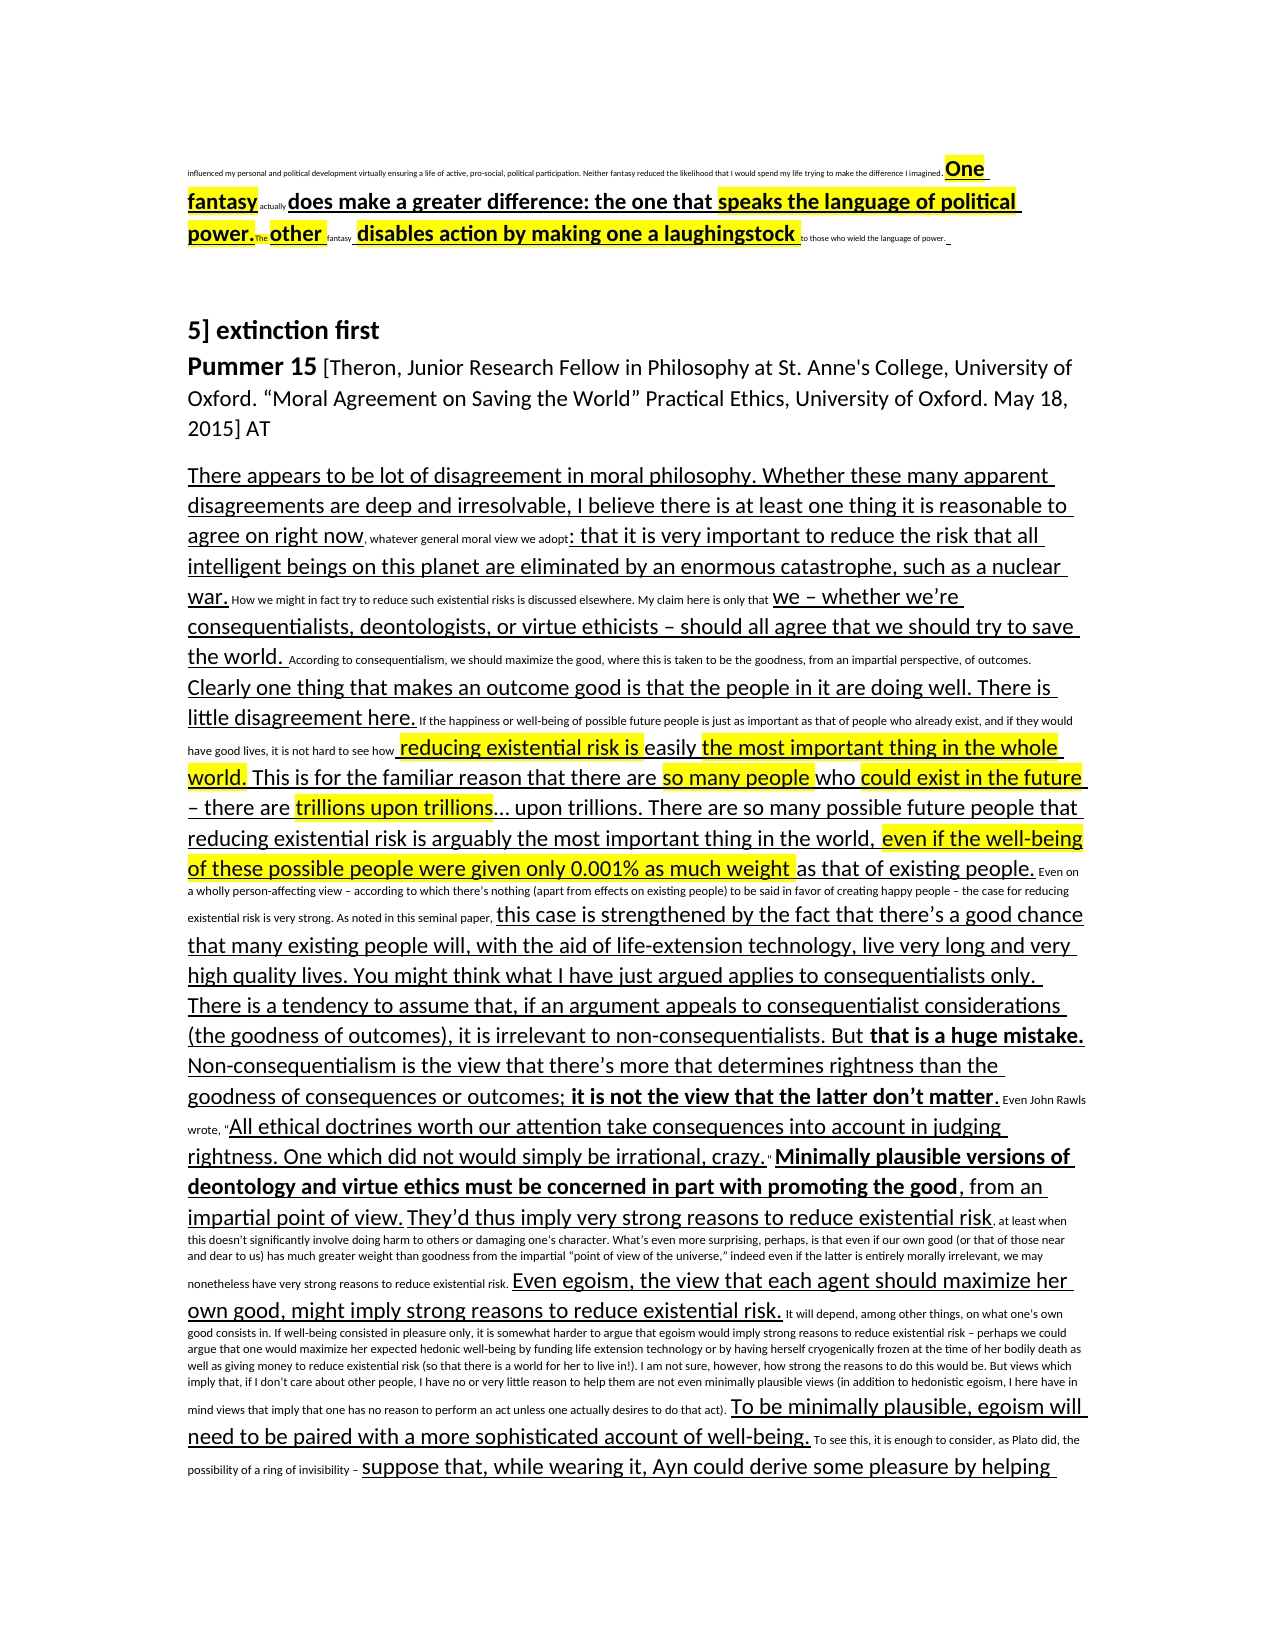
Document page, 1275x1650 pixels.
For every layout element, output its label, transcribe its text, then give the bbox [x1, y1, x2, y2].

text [187, 788, 1087, 1481]
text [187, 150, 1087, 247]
subtitle 5] extinction first [187, 313, 1087, 346]
text Pummer 15 [Theron, Junior Research Fellow in Philosophy at St. Anne's College, University of Oxford. “Moral Agreement on Saving the World” Practical Ethics, University of Oxford. May 18, 2015] AT [187, 349, 1087, 442]
